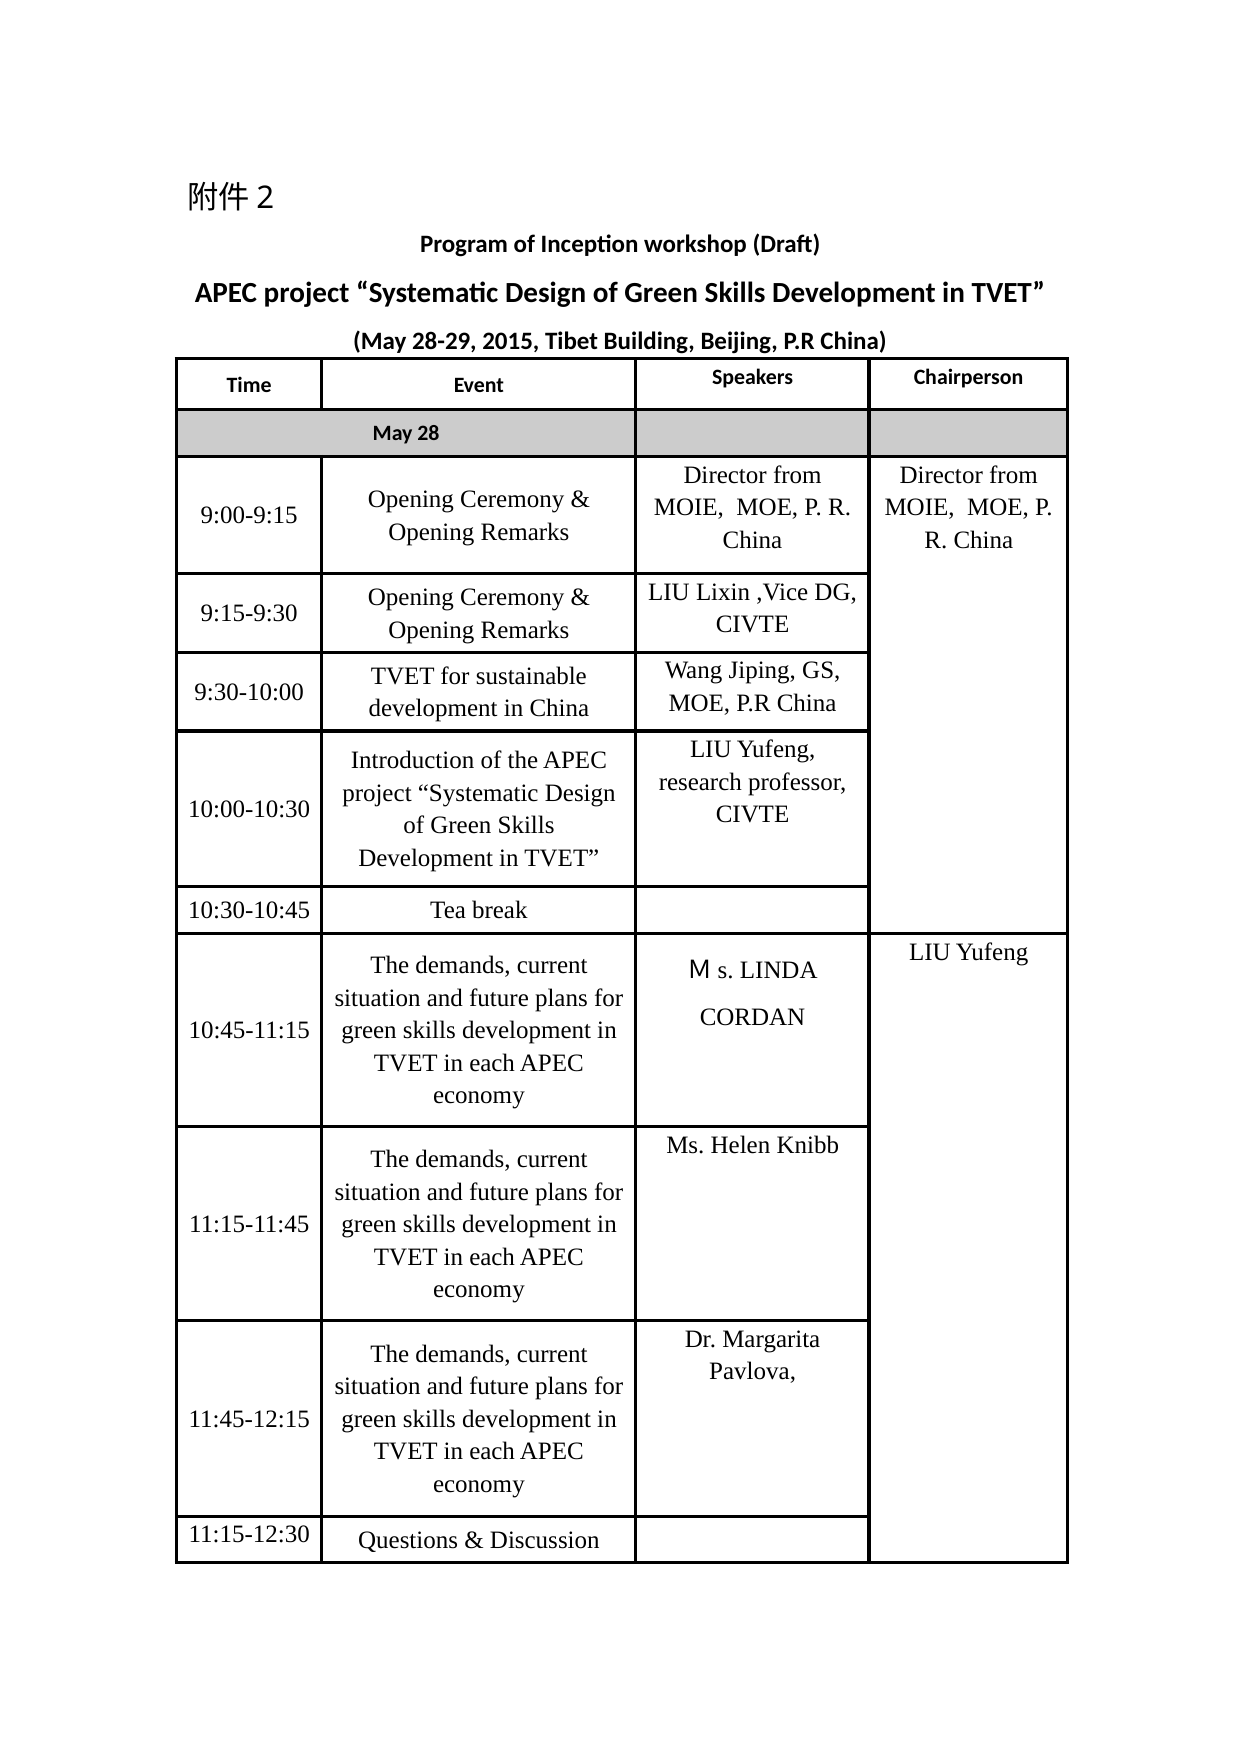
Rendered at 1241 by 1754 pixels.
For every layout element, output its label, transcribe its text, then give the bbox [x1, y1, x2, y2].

table_cell 10:45-11:15 [178, 935, 320, 1125]
table_cell TVET for sustainable development in China [323, 654, 634, 729]
table_cell Director from MOIE, MOE, P. R. China [637, 458, 867, 572]
table_cell 11:15-12:30 [178, 1518, 320, 1561]
table_cell 11:15-11:45 [178, 1128, 320, 1319]
table_cell The demands, current situation and future plans for green skills development in TVET in each APEC economy [323, 935, 634, 1125]
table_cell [323, 1322, 634, 1514]
table_cell Questions & Discussion [323, 1518, 634, 1561]
table_cell Ms. Helen Knibb [637, 1128, 867, 1319]
table_cell Ｍs. LINDA CORDAN [637, 935, 867, 1125]
table_cell 10:00-10:30 [178, 733, 320, 885]
table_cell 9:00-9:15 [178, 458, 320, 572]
text Program of Inception workshop (Draft) [187, 227, 1053, 259]
table_cell Introduction of the APEC project “Systematic Design of Green Skills Development in TVET” [323, 733, 634, 885]
text APEC project “Systematic Design of Green Skills Development in TVET” [187, 259, 1053, 324]
table_cell LIU Yufeng, research professor, CIVTE [637, 733, 867, 885]
table_cell 11:45-12:15 [178, 1322, 320, 1514]
table_header Chairperson [871, 360, 1066, 408]
table_cell 10:30-10:45 [178, 888, 320, 932]
text (May 28-29, 2015, Tibet Building, Beijing, P.R China) [187, 324, 1053, 357]
table_cell May 28 [178, 411, 634, 455]
text 附件2 [187, 162, 1053, 227]
table_cell Director from MOIE, MOE, P. R. China [871, 458, 1066, 932]
table_cell 9:30-10:00 [178, 654, 320, 729]
table_header Event [323, 360, 634, 408]
table_header Speakers [637, 360, 867, 408]
table_cell Dr. Margarita Pavlova, [637, 1322, 867, 1514]
table_cell Opening Ceremony & Opening Remarks [323, 575, 634, 651]
table_cell [637, 1518, 867, 1561]
table_cell [871, 411, 1066, 455]
table_header Time [178, 360, 320, 408]
table_cell Opening Ceremony & Opening Remarks [323, 458, 634, 572]
table_cell LIU Lixin ,Vice DG, CIVTE [637, 575, 867, 651]
table_cell The demands, current situation and future plans for green skills development in TVET in each APEC economy [323, 1128, 634, 1319]
table_cell [637, 888, 867, 932]
table_cell [637, 411, 867, 455]
table_cell Wang Jiping, GS, MOE, P.R China [637, 654, 867, 729]
table_cell Tea break [323, 888, 634, 932]
table_cell LIU Yufeng [871, 935, 1066, 1561]
table_cell 9:15-9:30 [178, 575, 320, 651]
